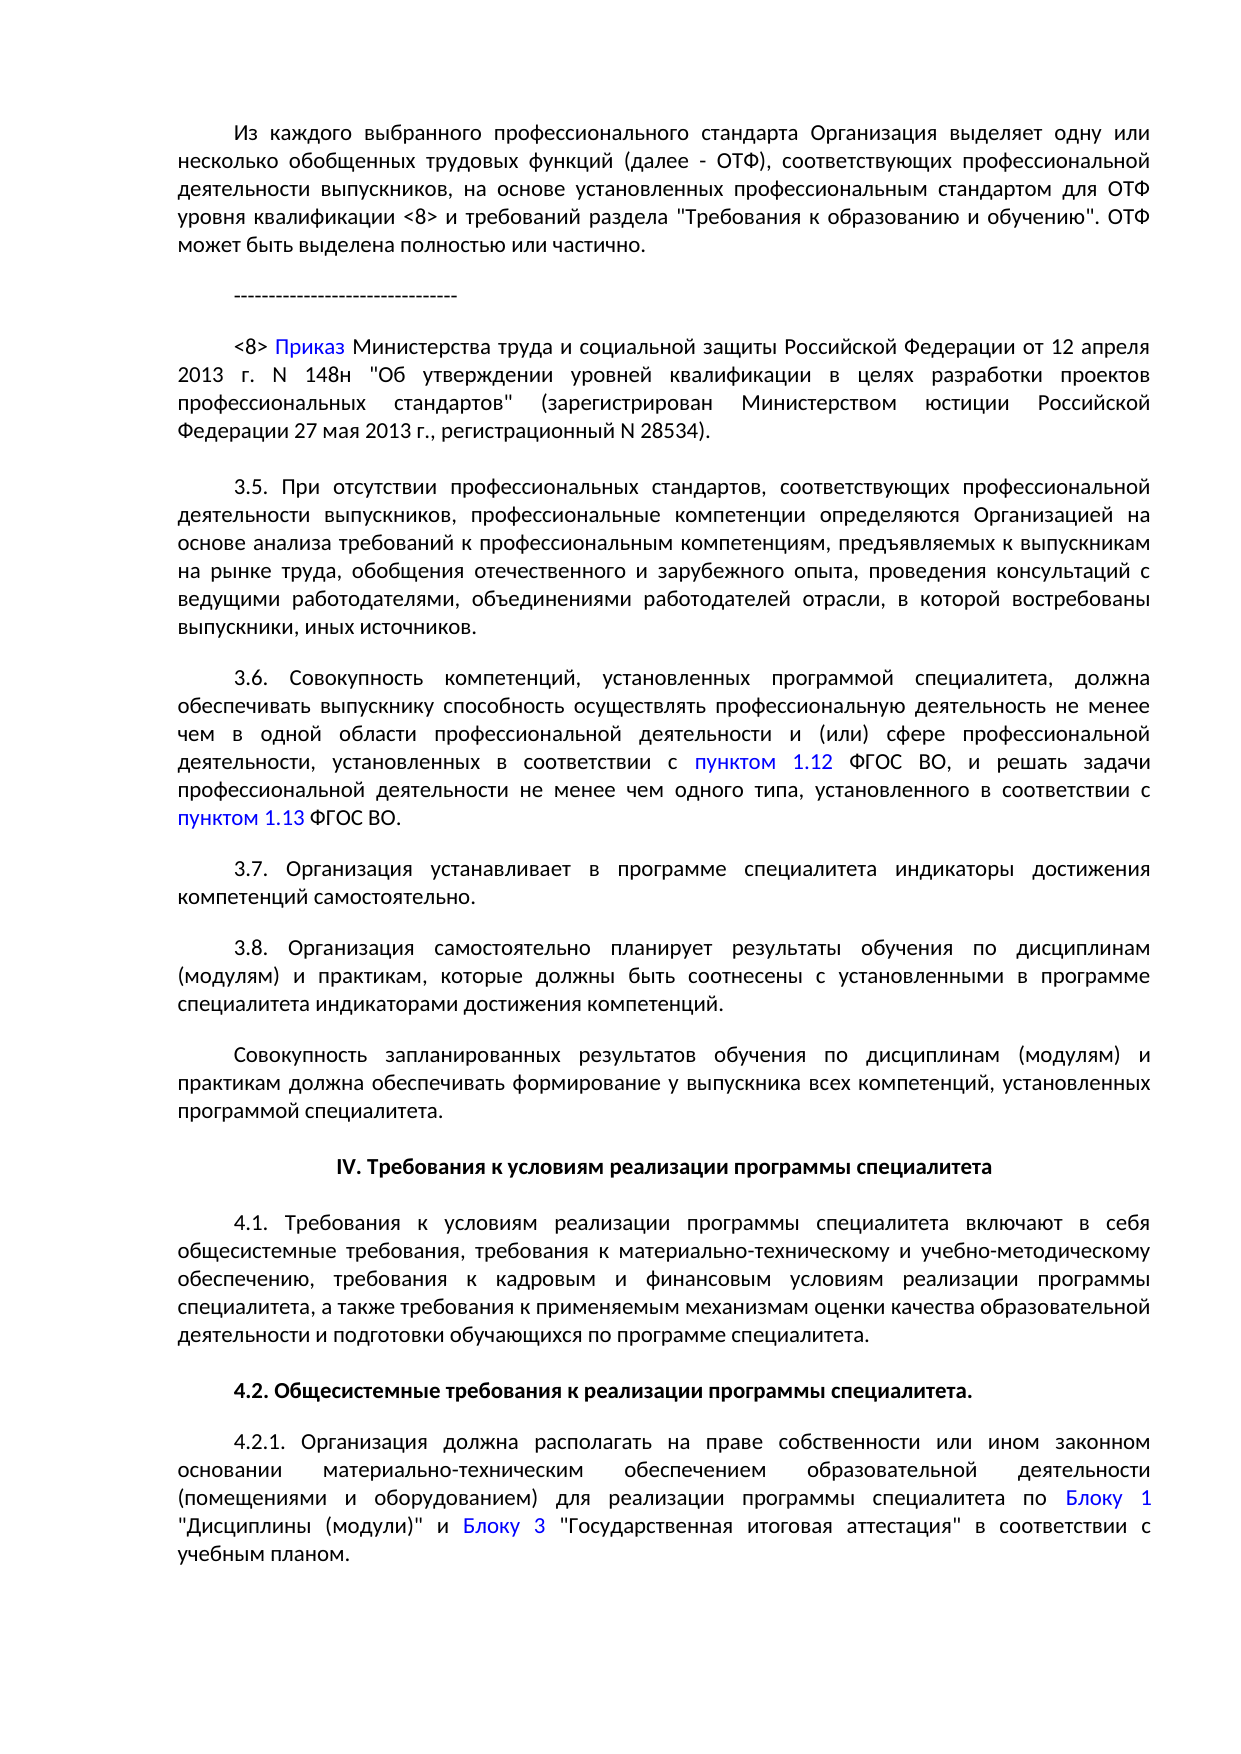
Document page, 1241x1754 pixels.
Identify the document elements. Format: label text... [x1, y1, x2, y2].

text 4.1. Требования к условиям реализации программы специалитета включают в себя общесистемные требования, требования к материально-техническому и учебно-методическому обеспечению, требования к кадровым и финансовым условиям реализации программы специалитета, а также требования к применяемым механизмам оценки качества образовательной деятельности и подготовки обучающихся по программе специалитета. [177, 1208, 1152, 1348]
text 3.7. Организация устанавливает в программе специалитета индикаторы достижения компетенций самостоятельно. [177, 854, 1152, 910]
title 4.2. Общесистемные требования к реализации программы специалитета. [177, 1376, 1152, 1404]
text 4.2.1. Организация должна располагать на праве собственности или ином законном основании материально-техническим обеспечением образовательной деятельности (помещениями и оборудованием) для реализации программы специалитета по Блоку 1 "Дисциплины (модули)" и Блоку 3 "Государственная итоговая аттестация" в соответствии с учебным планом. [177, 1427, 1152, 1567]
text <8> Приказ Министерства труда и социальной защиты Российской Федерации от 12 апреля 2013 г. N 148н "Об утверждении уровней квалификации в целях разработки проектов профессиональных стандартов" (зарегистрирован Министерством юстиции Российской Федерации 27 мая 2013 г., регистрационный N 28534). [177, 332, 1152, 444]
text 3.8. Организация самостоятельно планирует результаты обучения по дисциплинам (модулям) и практикам, которые должны быть соотнесены с установленными в программе специалитета индикаторами достижения компетенций. [177, 933, 1152, 1017]
text 3.6. Совокупность компетенций, установленных программой специалитета, должна обеспечивать выпускнику способность осуществлять профессиональную деятельность не менее чем в одной области профессиональной деятельности и (или) сфере профессиональной деятельности, установленных в соответствии с пунктом 1.12 ФГОС ВО, и решать задачи профессиональной деятельности не менее чем одного типа, установленного в соответствии с пунктом 1.13 ФГОС ВО. [177, 663, 1152, 831]
title IV. Требования к условиям реализации программы специалитета [177, 1152, 1152, 1180]
text -------------------------------- [177, 281, 1152, 309]
text 3.5. При отсутствии профессиональных стандартов, соответствующих профессиональной деятельности выпускников, профессиональные компетенции определяются Организацией на основе анализа требований к профессиональным компетенциям, предъявляемых к выпускникам на рынке труда, обобщения отечественного и зарубежного опыта, проведения консультаций с ведущими работодателями, объединениями работодателей отрасли, в которой востребованы выпускники, иных источников. [177, 472, 1152, 640]
text Из каждого выбранного профессионального стандарта Организация выделяет одну или несколько обобщенных трудовых функций (далее - ОТФ), соответствующих профессиональной деятельности выпускников, на основе установленных профессиональным стандартом для ОТФ уровня квалификации <8> и требований раздела "Требования к образованию и обучению". ОТФ может быть выделена полностью или частично. [177, 118, 1152, 258]
text Совокупность запланированных результатов обучения по дисциплинам (модулям) и практикам должна обеспечивать формирование у выпускника всех компетенций, установленных программой специалитета. [177, 1040, 1152, 1124]
